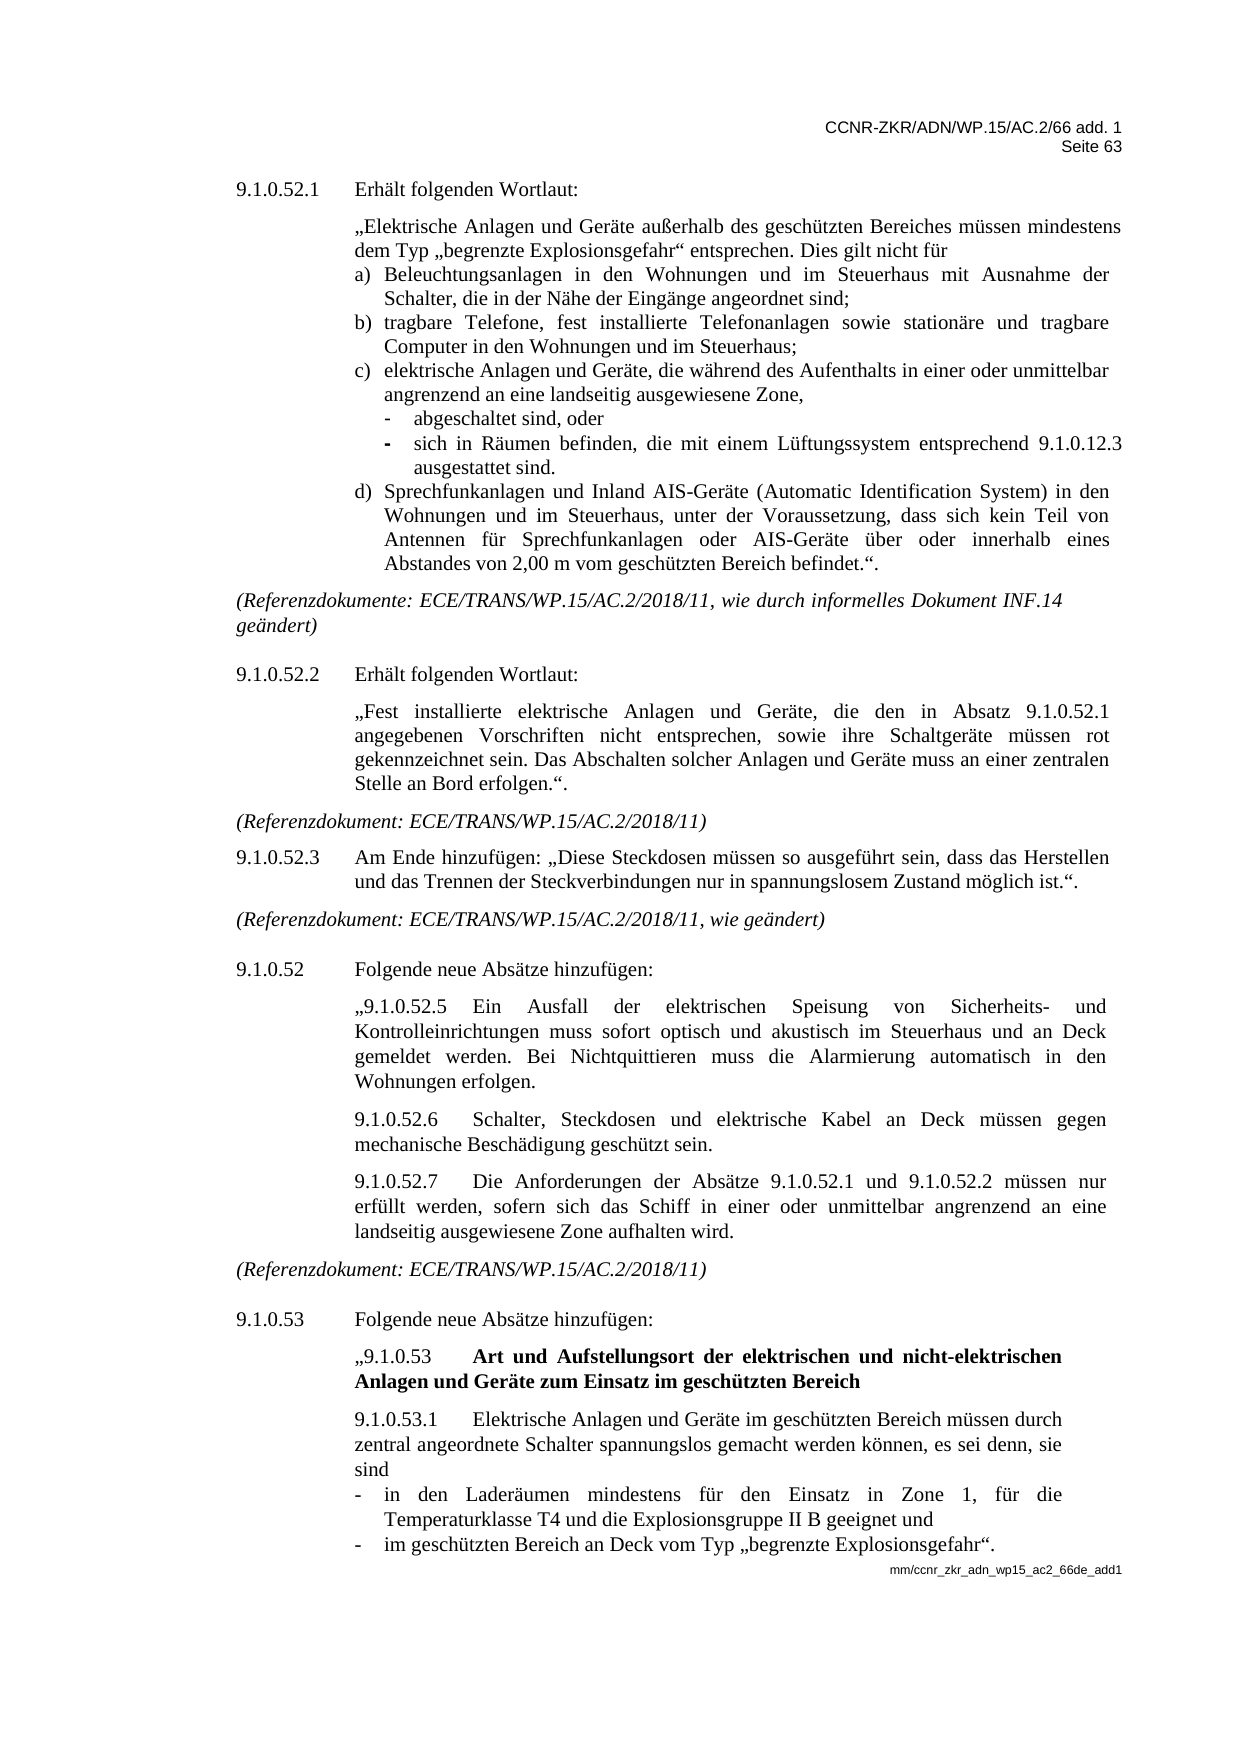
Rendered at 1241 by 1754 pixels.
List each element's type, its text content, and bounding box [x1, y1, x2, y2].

text „9.1.0.53 Art und Aufstellungsort der elektrischen und nicht-elektrischen Anlagen und Geräte zum Einsatz im geschützten Bereich [354, 1343, 1063, 1393]
text b) tragbare Telefone, fest installierte Telefonanlagen sowie stationäre und tragbare Computer in den Wohnungen und im Steuerhaus; [354, 310, 1110, 358]
list sich in Räumen befinden, die mit einem Lüftungssystem entsprechend 9.1.0.12.3 ausgestattet sind. [384, 430, 1122, 479]
text „Elektrische Anlagen und Geräte außerhalb des geschützten Bereiches müssen mindestens dem Typ „begrenzte Explosionsgefahr“ entsprechen. Dies gilt nicht für [354, 214, 1122, 262]
text (Referenzdokumente: ECE/TRANS/WP.15/AC.2/2018/11, wie durch informelles Dokument INF.14 geändert) [236, 587, 1063, 637]
text (Referenzdokument: ECE/TRANS/WP.15/AC.2/2018/11) [236, 808, 1063, 833]
text 9.1.0.52.3 Am Ende hinzufügen: „Diese Steckdosen müssen so ausgeführt sein, dass das Herstellen und das Trennen der Steckverbindungen nur in spannungslosem Zustand möglich ist.“. [236, 845, 1110, 893]
text „9.1.0.52.5 Ein Ausfall der elektrischen Speisung von Sicherheits- und Kontrolleinrichtungen muss sofort optisch und akustisch im Steuerhaus und an Deck gemeldet werden. Bei Nichtquittieren muss die Alarmierung automatisch in den Wohnungen erfolgen. [354, 993, 1107, 1093]
text (Referenzdokument: ECE/TRANS/WP.15/AC.2/2018/11, wie geändert) [236, 906, 1063, 931]
text (Referenzdokument: ECE/TRANS/WP.15/AC.2/2018/11) [236, 1256, 1063, 1281]
text 9.1.0.53.1 Elektrische Anlagen und Geräte im geschützten Bereich müssen durch zentral angeordnete Schalter spannungslos gemacht werden können, es sei denn, sie sind [354, 1406, 1063, 1481]
list abgeschaltet sind, oder [384, 406, 1122, 430]
text d) Sprechfunkanlagen und Inland AIS-Geräte (Automatic Identification System) in den Wohnungen und im Steuerhaus, unter der Voraussetzung, dass sich kein Teil von Antennen für Sprechfunkanlagen oder AIS-Geräte über oder innerhalb eines Abstandes von 2,00 m vom geschützten Bereich befindet.“. [354, 479, 1110, 575]
text 9.1.0.52.7 Die Anforderungen der Absätze 9.1.0.52.1 und 9.1.0.52.2 müssen nur erfüllt werden, sofern sich das Schiff in einer oder unmittelbar angrenzend an eine landseitig ausgewiesene Zone aufhalten wird. [354, 1168, 1107, 1243]
text 9.1.0.52.1 Erhält folgenden Wortlaut: [236, 177, 1110, 201]
text „Fest installierte elektrische Anlagen und Geräte, die den in Absatz 9.1.0.52.1 angegebenen Vorschriften nicht entsprechen, sowie ihre Schaltgeräte müssen rot gekennzeichnet sein. Das Abschalten solcher Anlagen und Geräte muss an einer zentralen Stelle an Bord erfolgen.“. [354, 699, 1110, 795]
text 9.1.0.52.2 Erhält folgenden Wortlaut: [236, 662, 1110, 686]
text - in den Laderäumen mindestens für den Einsatz in Zone 1, für die Temperaturklasse T4 und die Explosionsgruppe II B geeignet und [354, 1481, 1063, 1531]
text - im geschützten Bereich an Deck vom Typ „begrenzte Explosionsgefahr“. [354, 1531, 1063, 1556]
text c) elektrische Anlagen und Geräte, die während des Aufenthalts in einer oder unmittelbar angrenzend an eine landseitig ausgewiesene Zone, [354, 358, 1110, 406]
text a) Beleuchtungsanlagen in den Wohnungen und im Steuerhaus mit Ausnahme der Schalter, die in der Nähe der Eingänge angeordnet sind; [354, 262, 1110, 310]
text 9.1.0.52.6 Schalter, Steckdosen und elektrische Kabel an Deck müssen gegen mechanische Beschädigung geschützt sein. [354, 1106, 1107, 1156]
text 9.1.0.53 Folgende neue Absätze hinzufügen: [236, 1306, 1063, 1331]
text 9.1.0.52 Folgende neue Absätze hinzufügen: [236, 956, 1063, 981]
